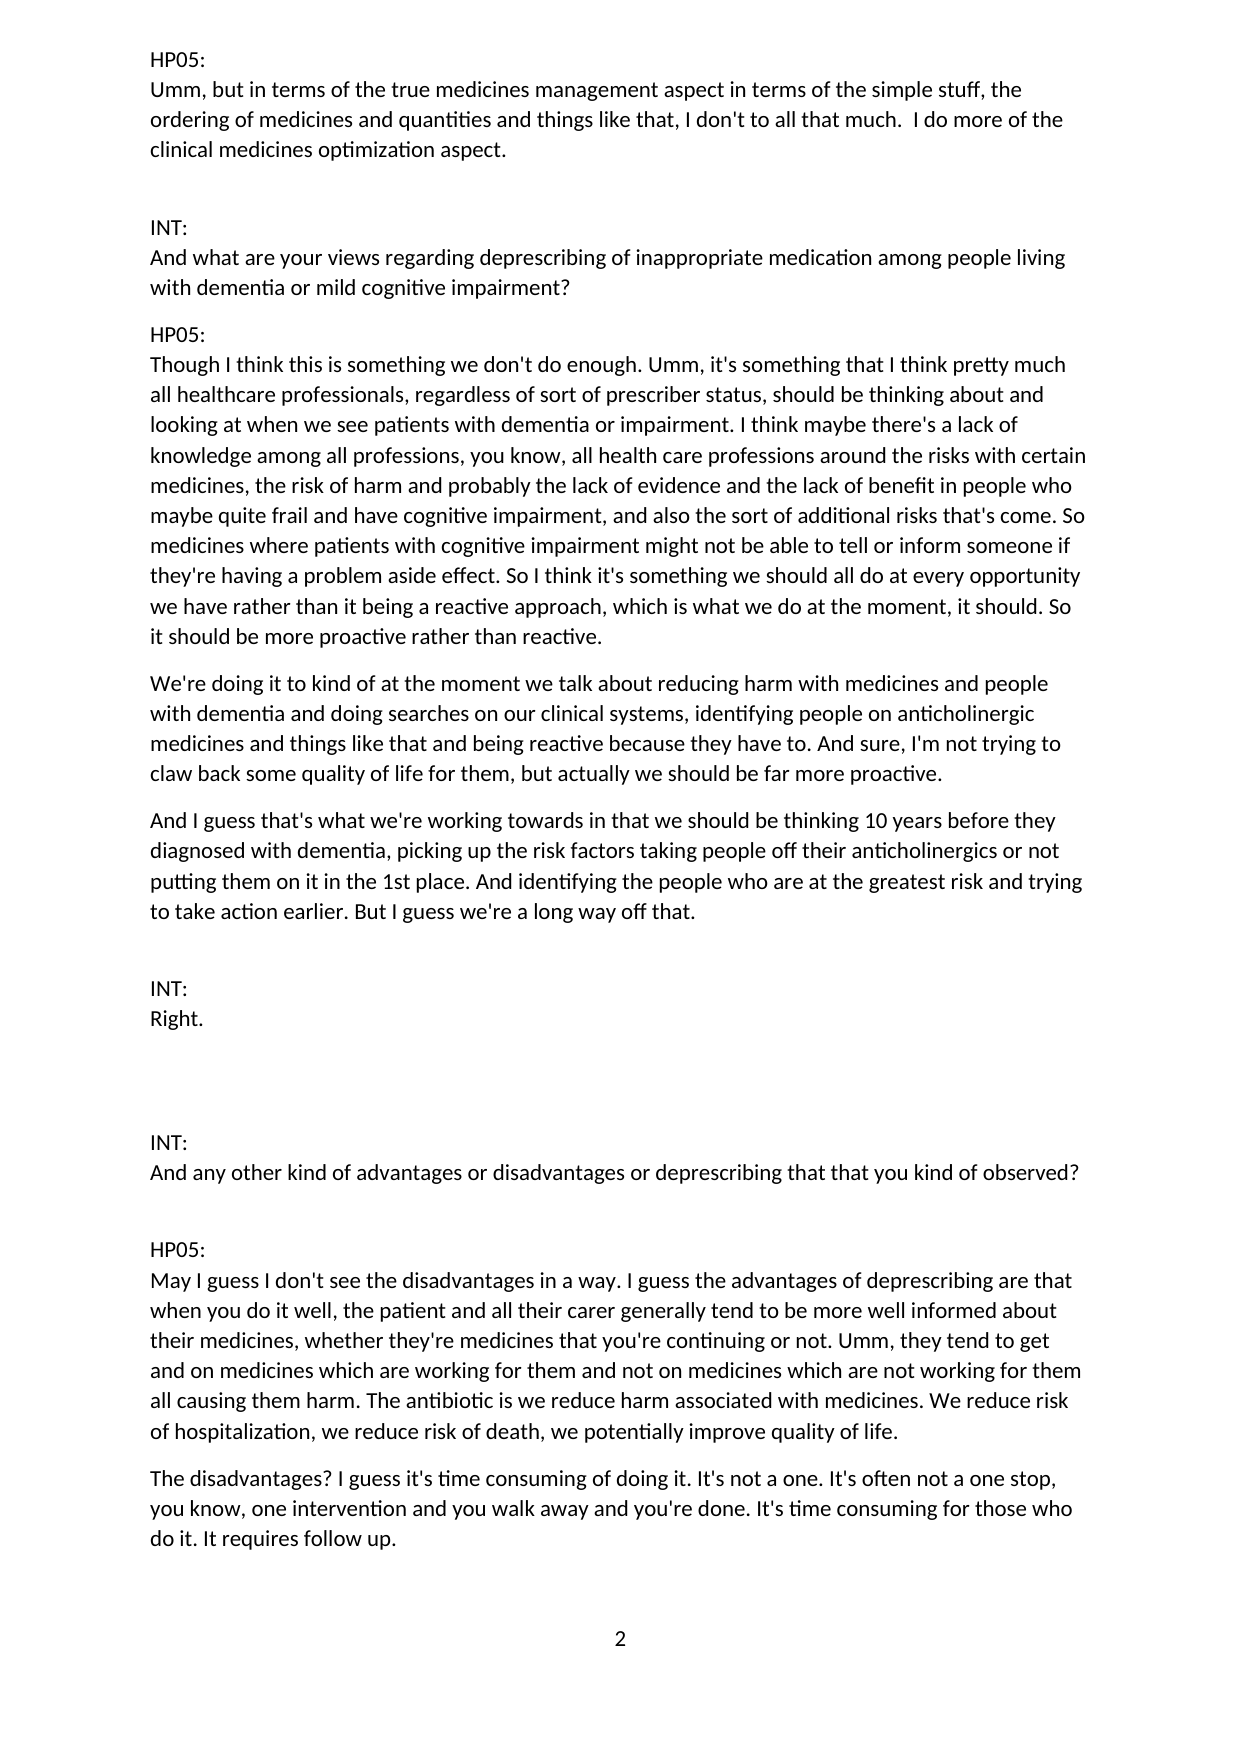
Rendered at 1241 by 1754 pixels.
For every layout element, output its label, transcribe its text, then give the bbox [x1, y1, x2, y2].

text INT: Right. [150, 944, 1090, 1032]
text HP05: May I guess I don't see the disadvantages in a way. I guess the advantages of deprescribing are that when you do it well, the patient and all their carer generally tend to be more well informed about their medicines, whether they're medicines that you're continuing or not. Umm, they tend to get and on medicines which are working for them and not on medicines which are not working for them all causing them harm. The antibiotic is we reduce harm associated with medicines. We reduce risk of hospitalization, we reduce risk of death, we potentially improve quality of life. [150, 1205, 1090, 1445]
text INT: And any other kind of advantages or disadvantages or deprescribing that that you kind of observed? [150, 1098, 1090, 1187]
text And I guess that's what we're working towards in that we should be thinking 10 years before they diagnosed with dementia, picking up the risk factors taking people off their anticholinergics or not putting them on it in the 1st place. And identifying the people who are at the greatest risk and trying to take action earlier. But I guess we're a long way off that. [150, 806, 1090, 925]
text The disadvantages? I guess it's time consuming of doing it. It's not a one. It's often not a one stop, you know, one intervention and you walk away and you're done. It's time consuming for those who do it. It requires follow up. [150, 1464, 1090, 1552]
text HP05: Though I think this is something we don't do enough. Umm, it's something that I think pretty much all healthcare professionals, regardless of sort of prescriber status, should be thinking about and looking at when we see patients with dementia or impairment. I think maybe there's a lack of knowledge among all professions, you know, all health care professions around the risks with certain medicines, the risk of harm and probably the lack of evidence and the lack of benefit in people who maybe quite frail and have cognitive impairment, and also the sort of additional risks that's come. So medicines where patients with cognitive impairment might not be able to tell or inform someone if they're having a problem aside effect. So I think it's something we should all do at every opportunity we have rather than it being a reactive approach, which is what we do at the moment, it should. So it should be more proactive rather than reactive. [150, 320, 1090, 650]
text HP05: Umm, but in terms of the true medicines management aspect in terms of the simple stuff, the ordering of medicines and quantities and things like that, I don't to all that much. I do more of the clinical medicines optimization aspect. [150, 15, 1090, 164]
text INT: And what are your views regarding deprescribing of inappropriate medication among people living with dementia or mild cognitive impairment? [150, 182, 1090, 301]
text We're doing it to kind of at the moment we talk about reducing harm with medicines and people with dementia and doing searches on our clinical systems, identifying people on anticholinergic medicines and things like that and being reactive because they have to. And sure, I'm not trying to claw back some quality of life for them, but actually we should be far more proactive. [150, 669, 1090, 788]
